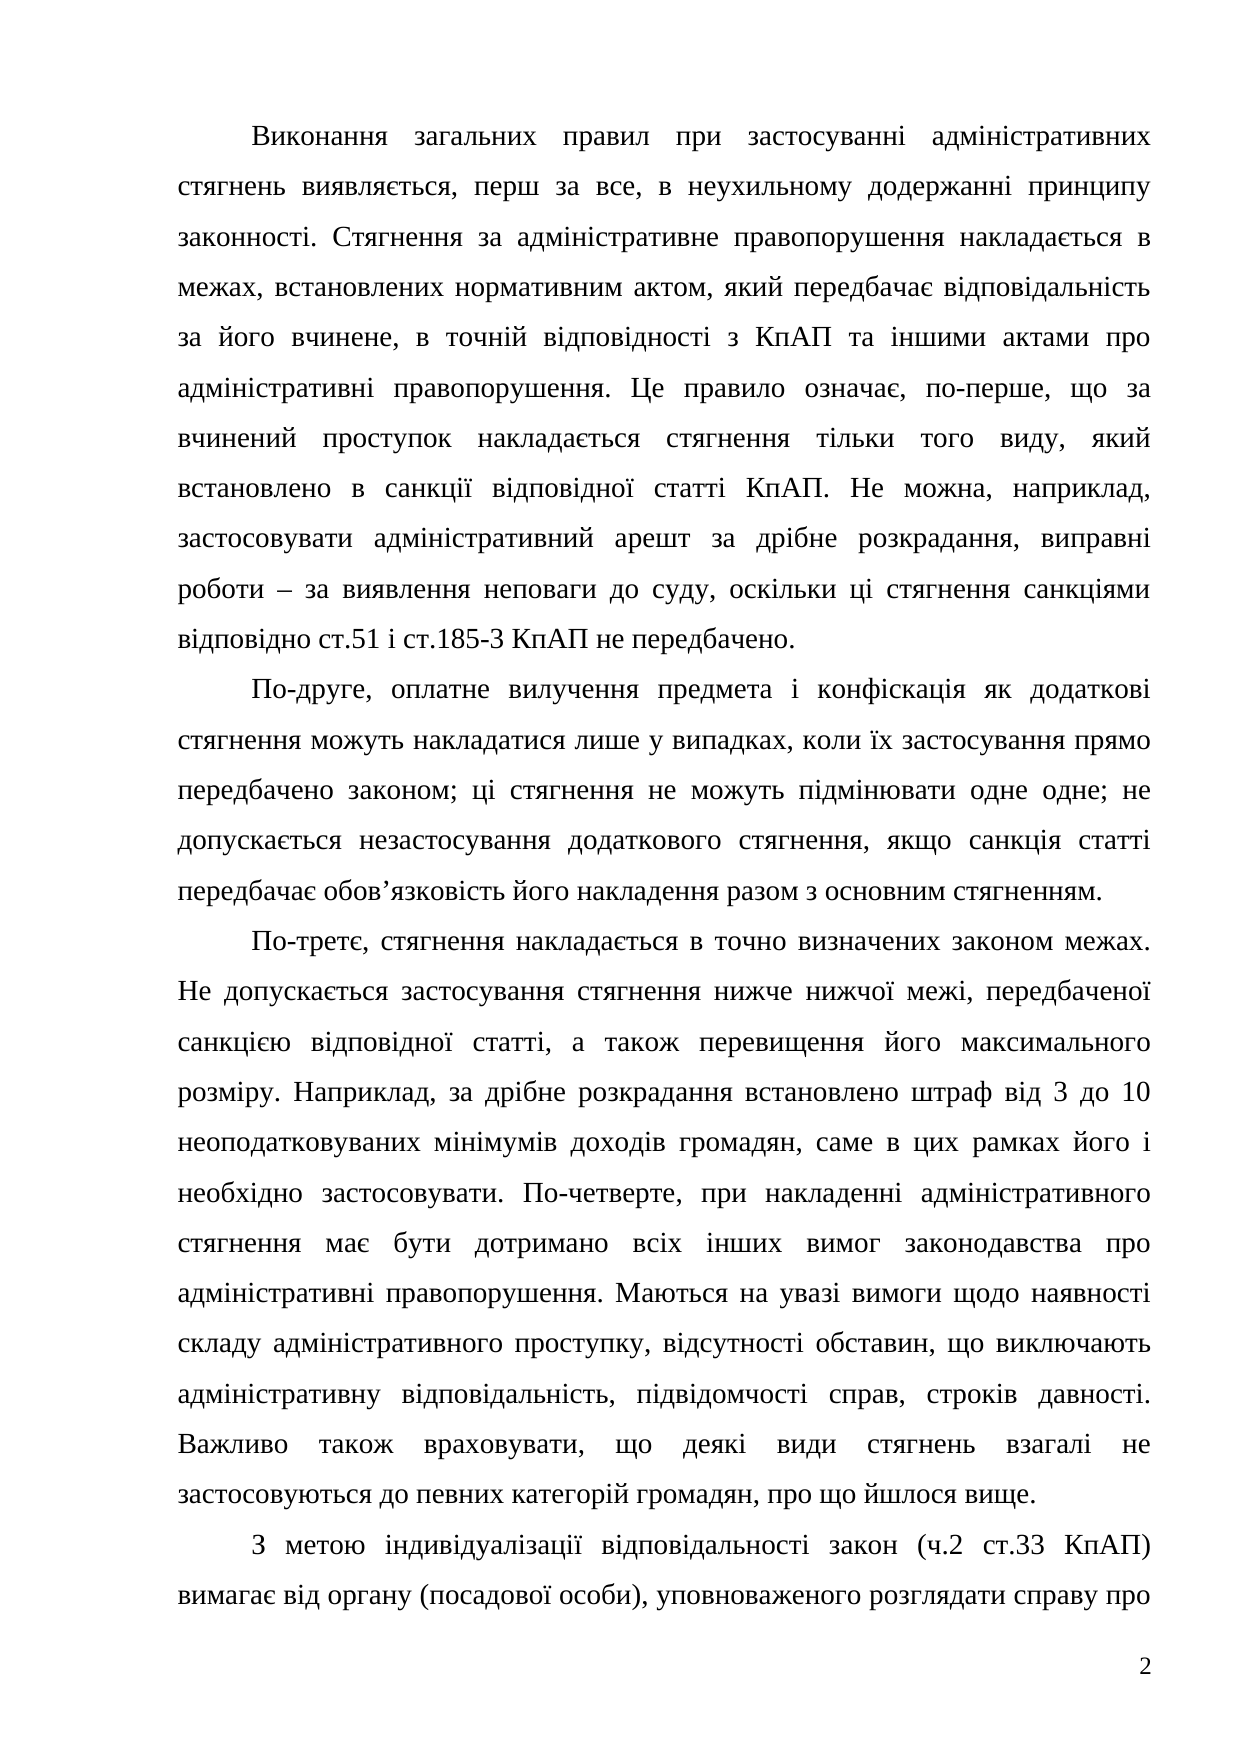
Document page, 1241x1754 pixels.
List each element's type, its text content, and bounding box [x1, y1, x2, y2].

text По-друге, оплатне вилучення предмета і конфіскація як додаткові стягнення можуть накладатися лише у випадках, коли їх застосування прямо передбачено законом; ці стягнення не можуть підмінювати одне одне; не допускається незастосування додаткового стягнення, якщо санкція статті передбачає обов’язковість його накладення разом з основним стягненням. [177, 672, 1152, 906]
text Виконання загальних правил при застосуванні адміністративних стягнень виявляється, перш за все, в неухильному додержанні принципу законності. Стягнення за адміністративне правопорушення накладається в межах, встановлених нормативним актом, який передбачає відповідальність за його вчинене, в точній відповідності з КпАП та іншими актами про адміністративні правопорушення. Це правило означає, по-перше, що за вчинений проступок накладається стягнення тільки того виду, який встановлено в санкції відповідної статті КпАП. Не можна, наприклад, застосовувати адміністративний арешт за дрібне розкрадання, виправні роботи – за виявлення неповаги до суду, оскільки ці стягнення санкціями відповідно ст.51 і ст.185-3 КпАП не передбачено. [177, 118, 1152, 655]
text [177, 1527, 1152, 1611]
text По-третє, стягнення накладається в точно визначених законом межах. Не допускається застосування стягнення нижче нижчої межі, передбаченої санкцією відповідної статті, а також перевищення його максимального розміру. Наприклад, за дрібне розкрадання встановлено штраф від 3 до 10 неоподатковуваних мінімумів доходів громадян, саме в цих рамках його і необхідно застосовувати. По-четверте, при накладенні адміністративного стягнення має бути дотримано всіх інших вимог законодавства про адміністративні правопорушення. Маються на увазі вимоги щодо наявності складу адміністративного проступку, відсутності обставин, що виключають адміністративну відповідальність, підвідомчості справ, строків давності. Важливо також враховувати, що деякі види стягнень взагалі не застосовуються до певних категорій громадян, про що йшлося вище. [177, 923, 1152, 1510]
